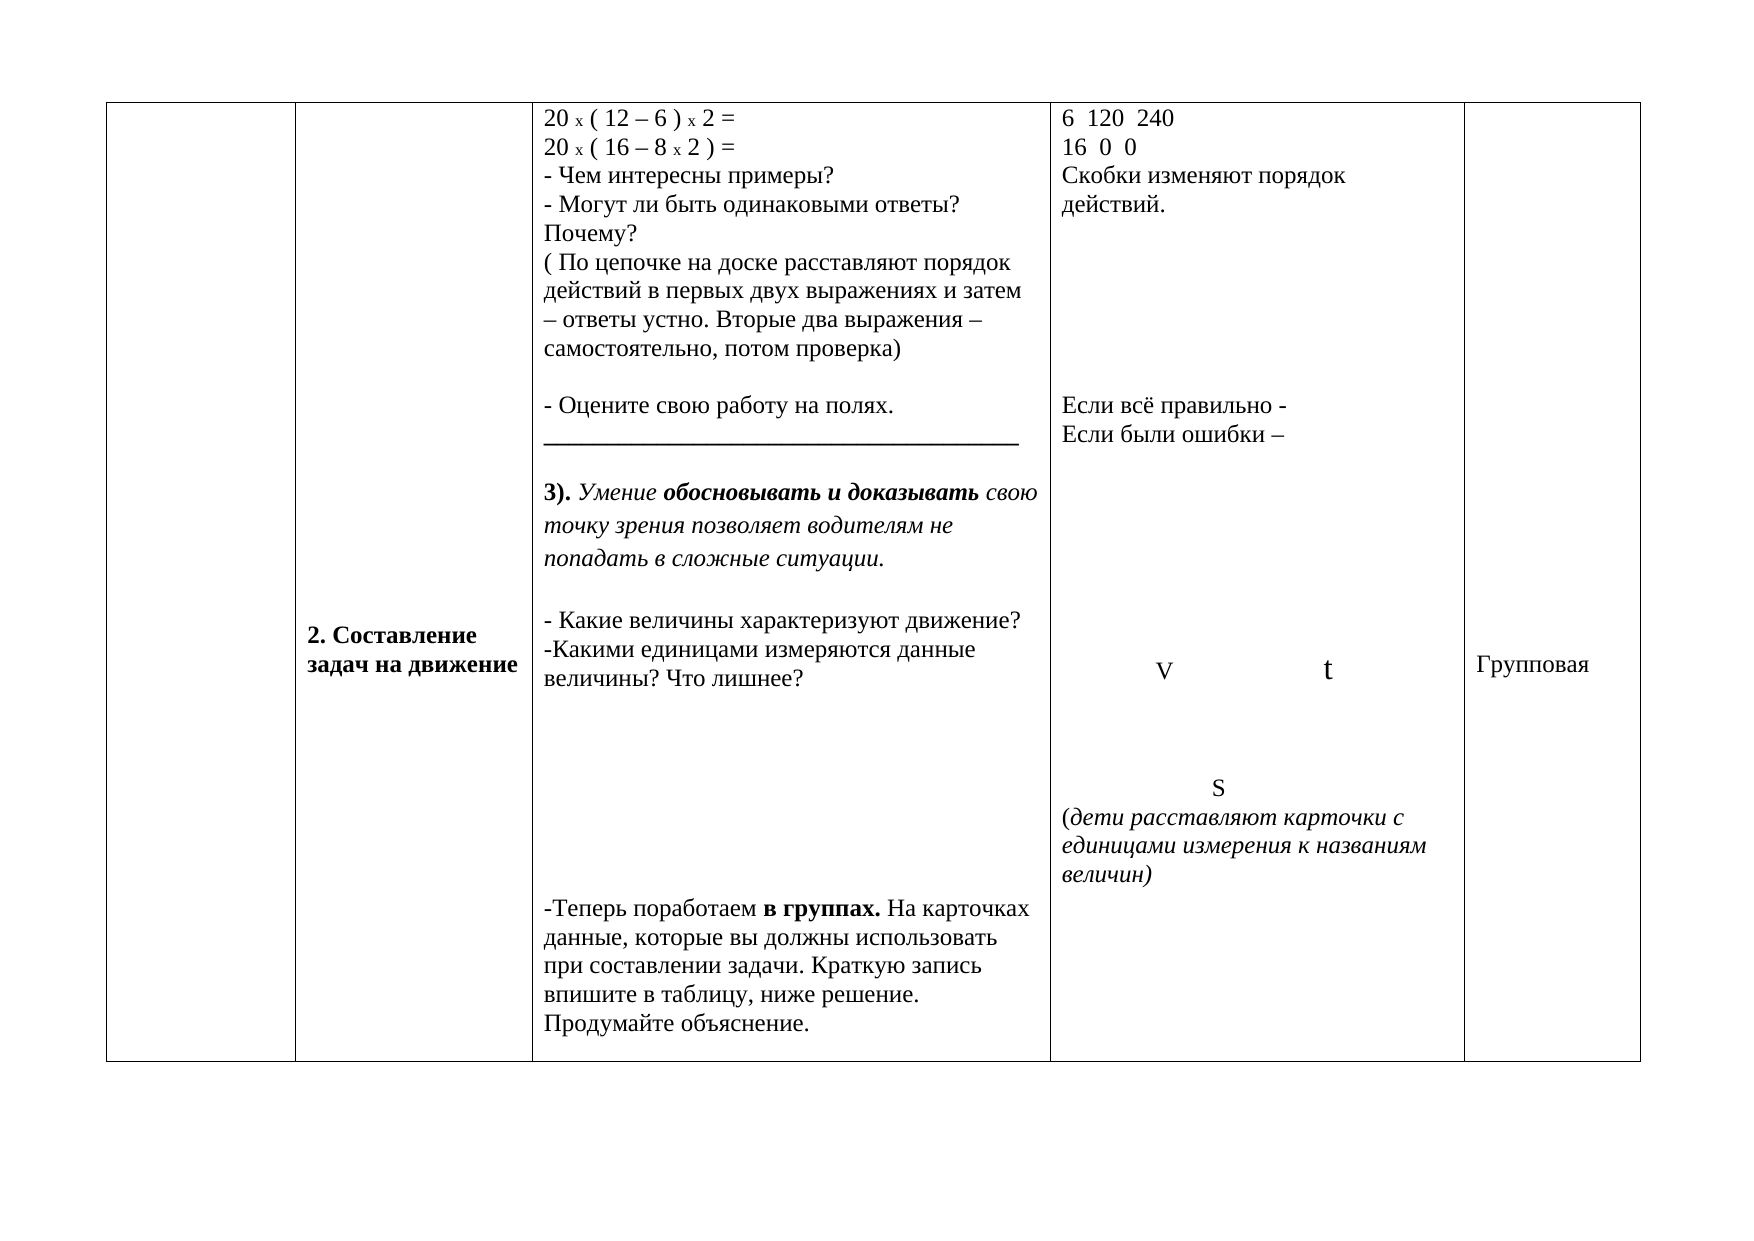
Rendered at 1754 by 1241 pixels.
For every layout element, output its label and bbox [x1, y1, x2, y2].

table_cell [107, 103, 295, 1061]
table_cell [1051, 103, 1464, 1061]
table_cell [533, 103, 1050, 1061]
table_cell [1465, 103, 1640, 1061]
table_cell [296, 103, 532, 1061]
